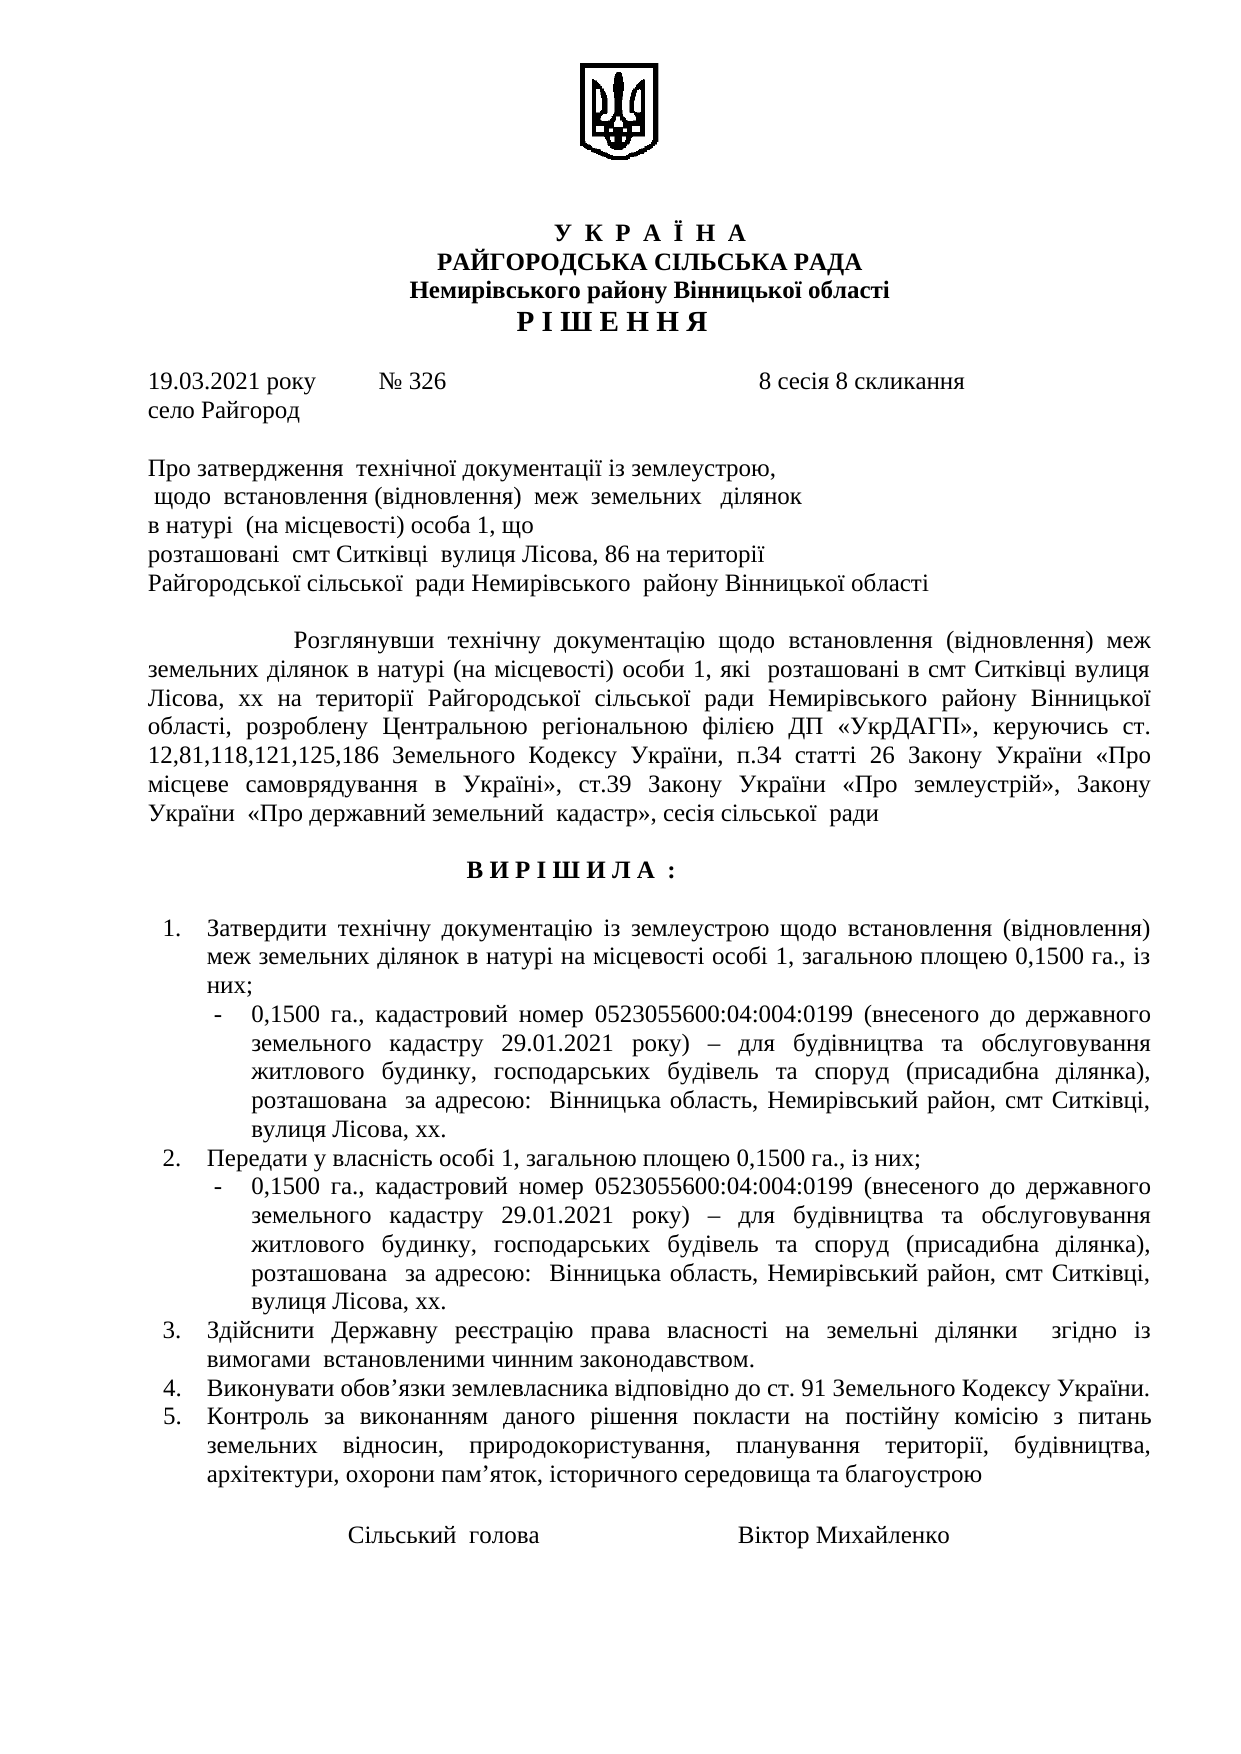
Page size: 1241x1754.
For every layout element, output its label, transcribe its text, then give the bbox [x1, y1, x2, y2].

picture [578, 61, 659, 161]
title У К Р А Ї Н А [148, 218, 1152, 247]
list Виконувати обов’язки землевласника відповідно до ст. 91 Земельного Кодексу України. [163, 1373, 1152, 1401]
list Передати у власність особі 1, загальною площею 0,1500 га., із них; [162, 1143, 1152, 1171]
text Сільський голова Віктор Михайленко [148, 1521, 1152, 1549]
list Затвердити технічну документацію із землеустрою щодо встановлення (відновлення) меж земельних ділянок в натурі на місцевості особі 1, загальною площею 0,1500 га., із них; [162, 913, 1152, 999]
text В И Р І Ш И Л А : [148, 855, 1152, 884]
list 0,1500 га., кадастровий номер 0523055600:04:004:0199 (внесеного до державного земельного кадастру 29.01.2021 року) – для будівництва та обслуговування житлового будинку, господарських будівель та споруд (присадибна ділянка), розташована за адресою: Вінницька область, Немирівський район, смт Ситківці, вулиця Лісова, хх. [213, 999, 1152, 1143]
subtitle Р І Ш Е Н Н Я [443, 304, 1152, 338]
text 19.03.2021 року № 326 8 cесія 8 скликання [148, 366, 1152, 395]
list 0,1500 га., кадастровий номер 0523055600:04:004:0199 (внесеного до державного земельного кадастру 29.01.2021 року) – для будівництва та обслуговування житлового будинку, господарських будівель та споруд (присадибна ділянка), розташована за адресою: Вінницька область, Немирівський район, смт Ситківці, вулиця Лісова, хх. [213, 1171, 1152, 1315]
list Контроль за виконанням даного рішення покласти на постійну комісію з питань земельних відносин, природокористування, планування території, будівництва, архітектури, охорони пам’яток, історичного середовища та благоустрою [163, 1401, 1152, 1488]
list Здійснити Державну реєстрацію права власності на земельні ділянки згідно із вимогами встановленими чинним законодавством. [162, 1315, 1152, 1373]
text розташовані смт Ситківці вулиця Лісова, 86 на території [148, 539, 1152, 568]
text село Райгород [148, 395, 1152, 424]
subtitle Немирівського району Вінницької області [148, 275, 1152, 304]
text щодо встановлення (відновлення) меж земельних ділянок [148, 481, 1152, 510]
text Про затвердження технічної документації із землеустрою, [148, 453, 1152, 481]
text Розглянувши технічну документацію щодо встановлення (відновлення) меж земельних ділянок в натурі (на місцевості) особи 1, які розташовані в смт Ситківці вулиця Лісова, хх на території Райгородської сільської ради Немирівського району Вінницької області, розроблену Центральною регіональною філією ДП «УкрДАГП», керуючись ст. 12,81,118,121,125,186 Земельного Кодексу України, п.34 статті 26 Закону України «Про місцеве самоврядування в Україні», ст.39 Закону України «Про землеустрій», Закону України «Про державний земельний кадастр», сесія сільської ради [148, 625, 1152, 826]
text Райгородської сільської ради Немирівського району Вінницької області [148, 568, 1152, 596]
text в натурі (на місцевості) особа 1, що [148, 510, 1152, 539]
subtitle РАЙГОРОДСЬКА СІЛЬСЬКА РАДА [148, 247, 1152, 275]
